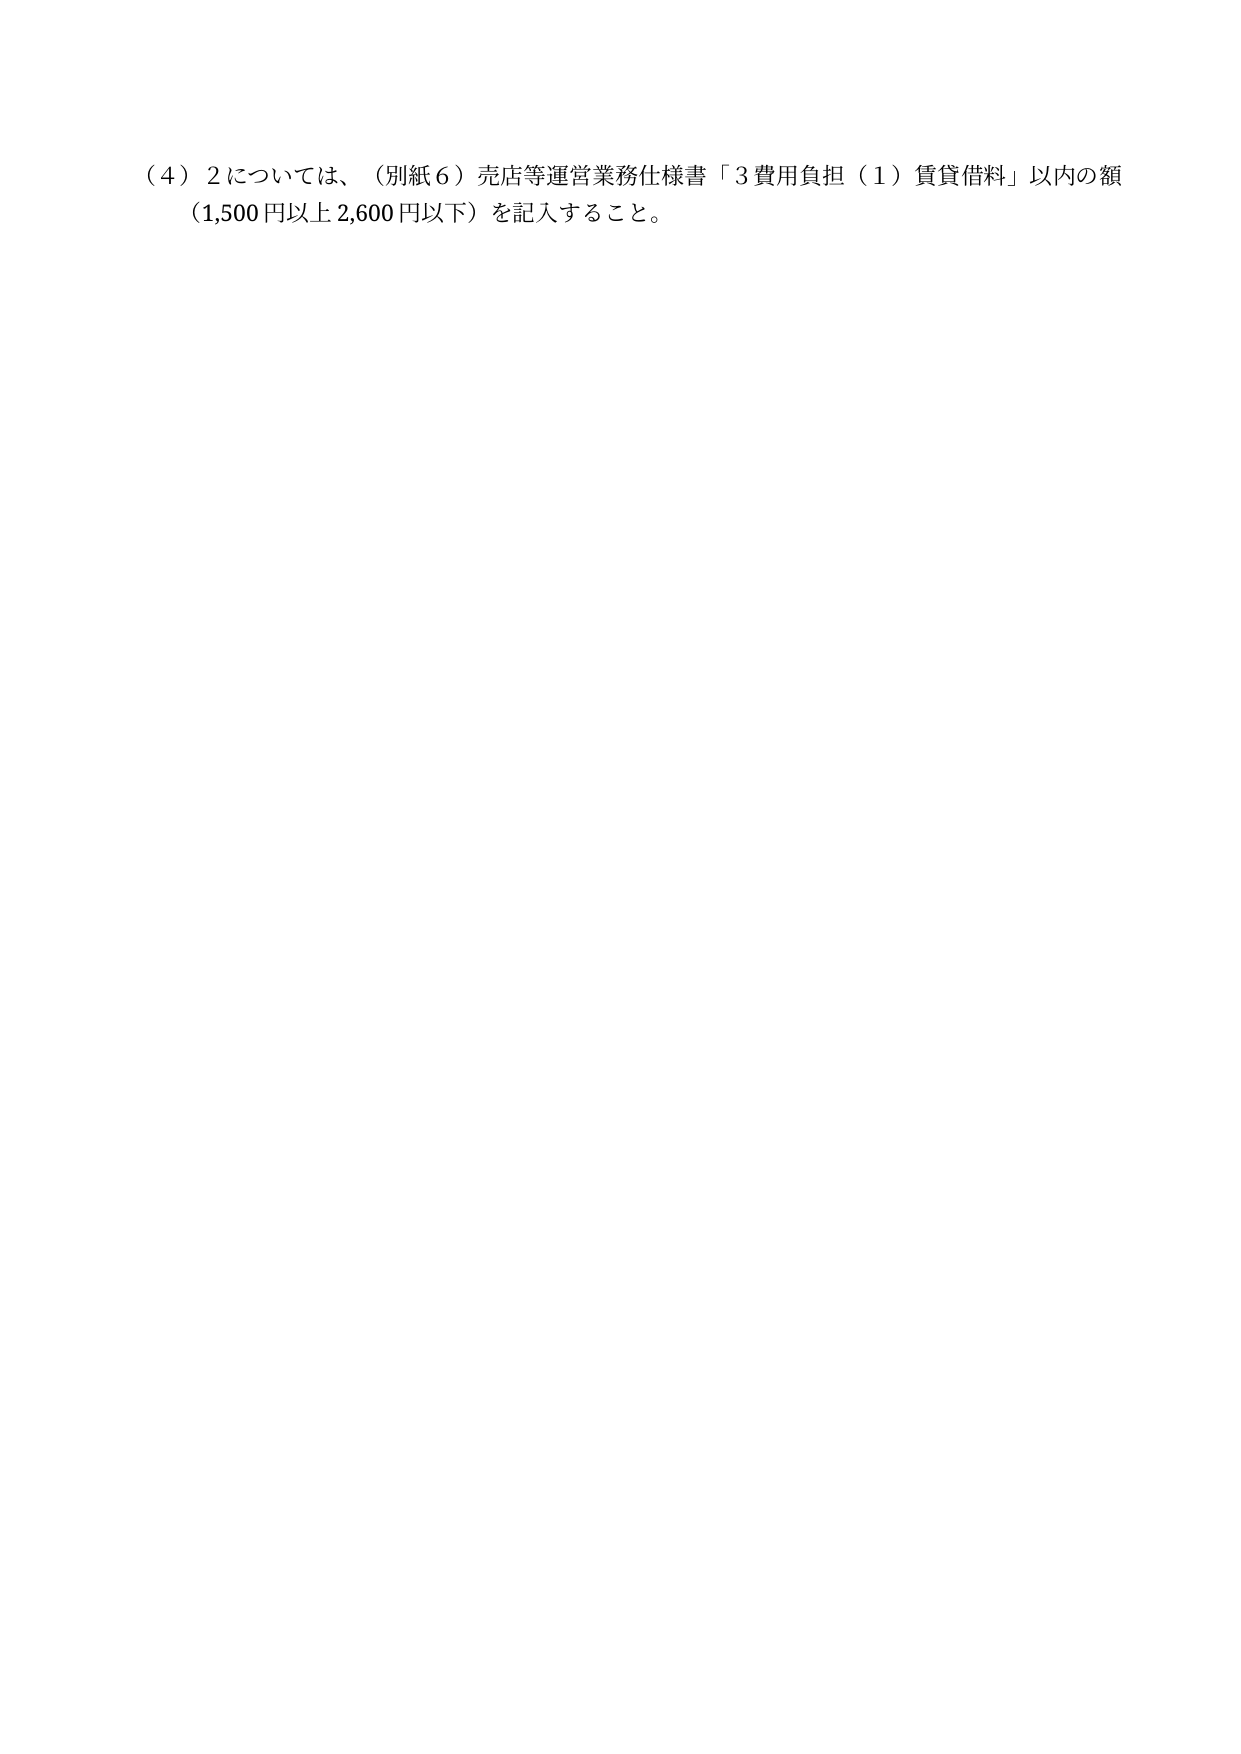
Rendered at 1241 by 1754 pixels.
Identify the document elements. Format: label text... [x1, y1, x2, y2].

text （４）２については、（別紙６）売店等運営業務仕様書「３費用負担（１）賃貸借料」以内の額（1,500円以上2,600円以下）を記入すること。 [133, 156, 1122, 231]
